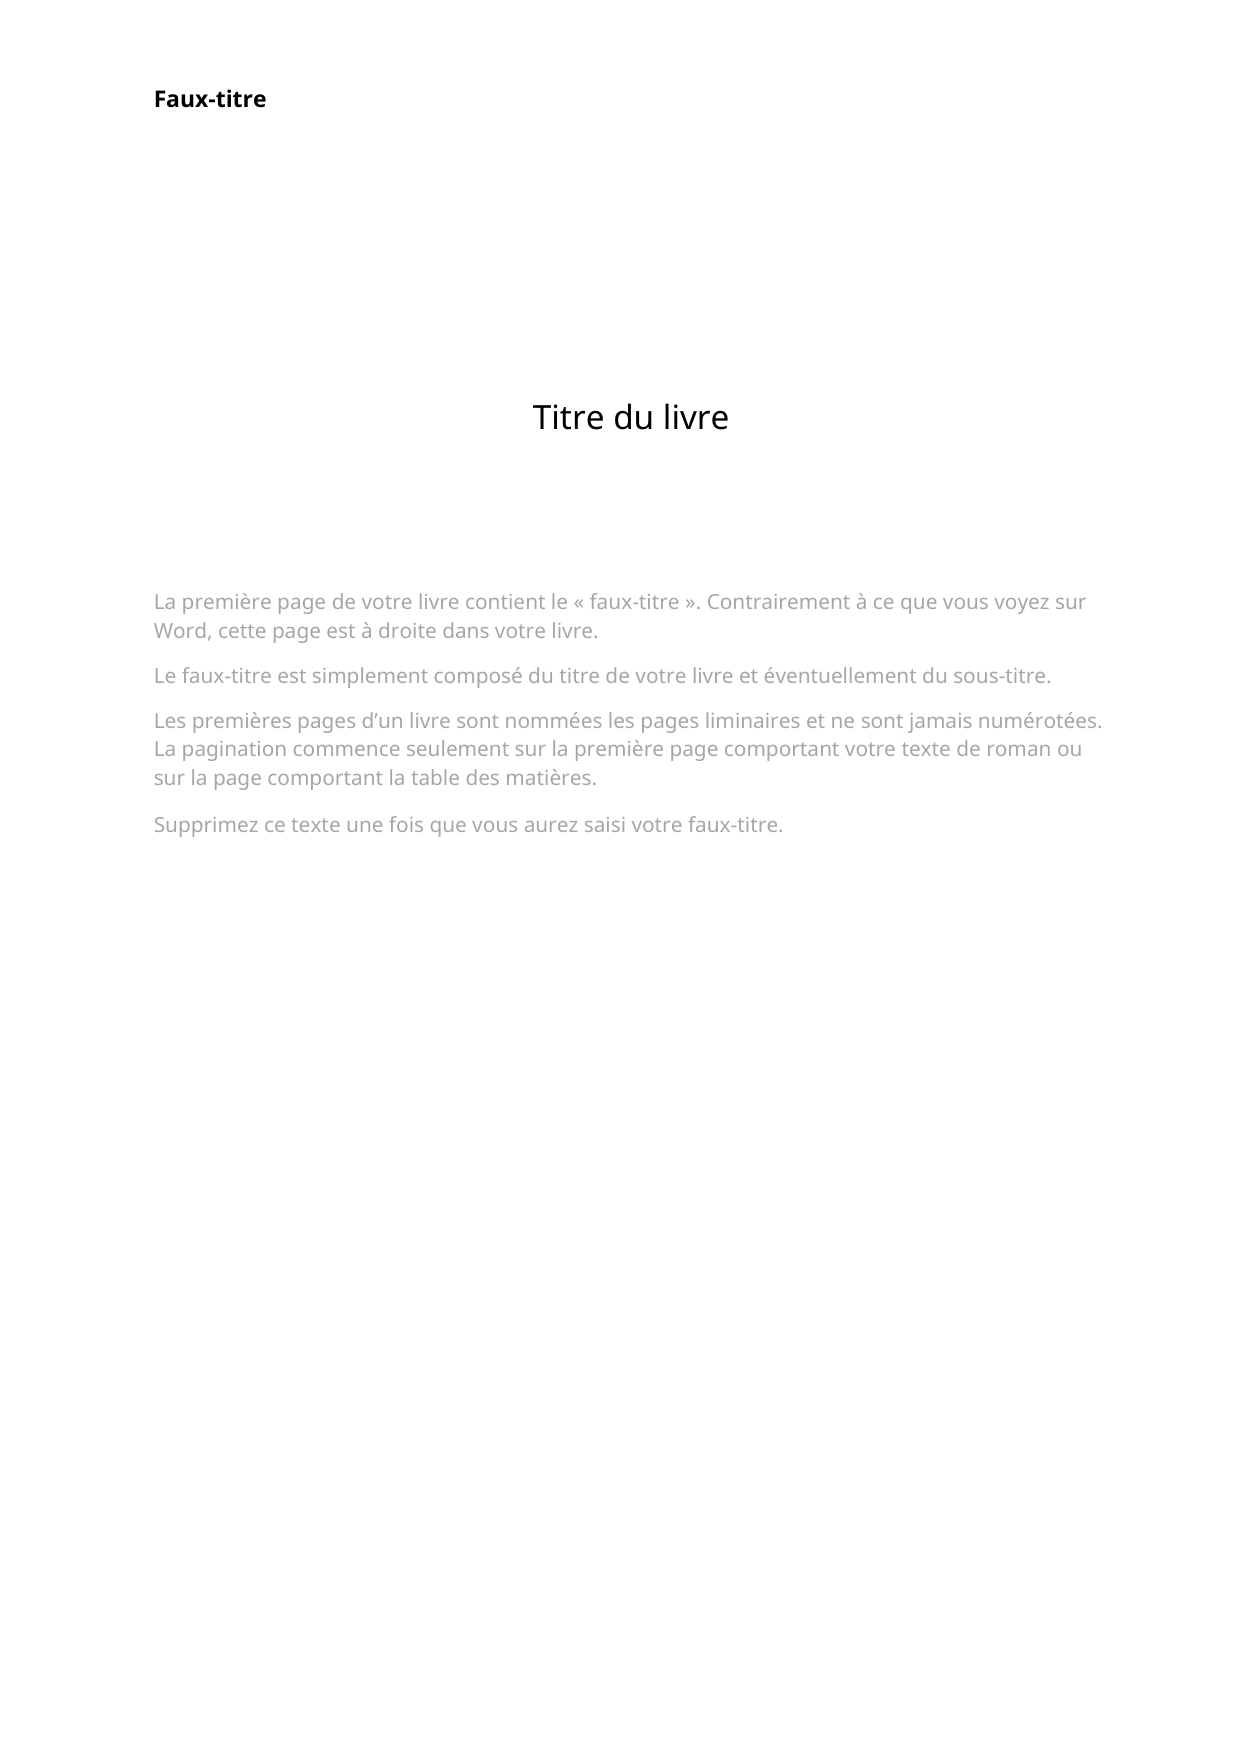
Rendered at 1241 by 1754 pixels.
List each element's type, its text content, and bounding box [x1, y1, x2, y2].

text Les premières pages d’un livre sont nommées les pages liminaires et ne sont jamais numérotées. La pagination commence seulement sur la première page comportant votre texte de roman ou sur la page comportant la table des matières. [153, 706, 1108, 791]
text Titre du livre [153, 404, 1108, 435]
text Faux-titre [153, 83, 1108, 114]
text La première page de votre livre contient le « faux-titre ». Contrairement à ce que vous voyez sur Word, cette page est à droite dans votre livre. [153, 587, 1108, 644]
text Le faux-titre est simplement composé du titre de votre livre et éventuellement du sous-titre. [153, 661, 1108, 689]
text Supprimez ce texte une fois que vous aurez saisi votre faux-titre. [153, 808, 1108, 839]
